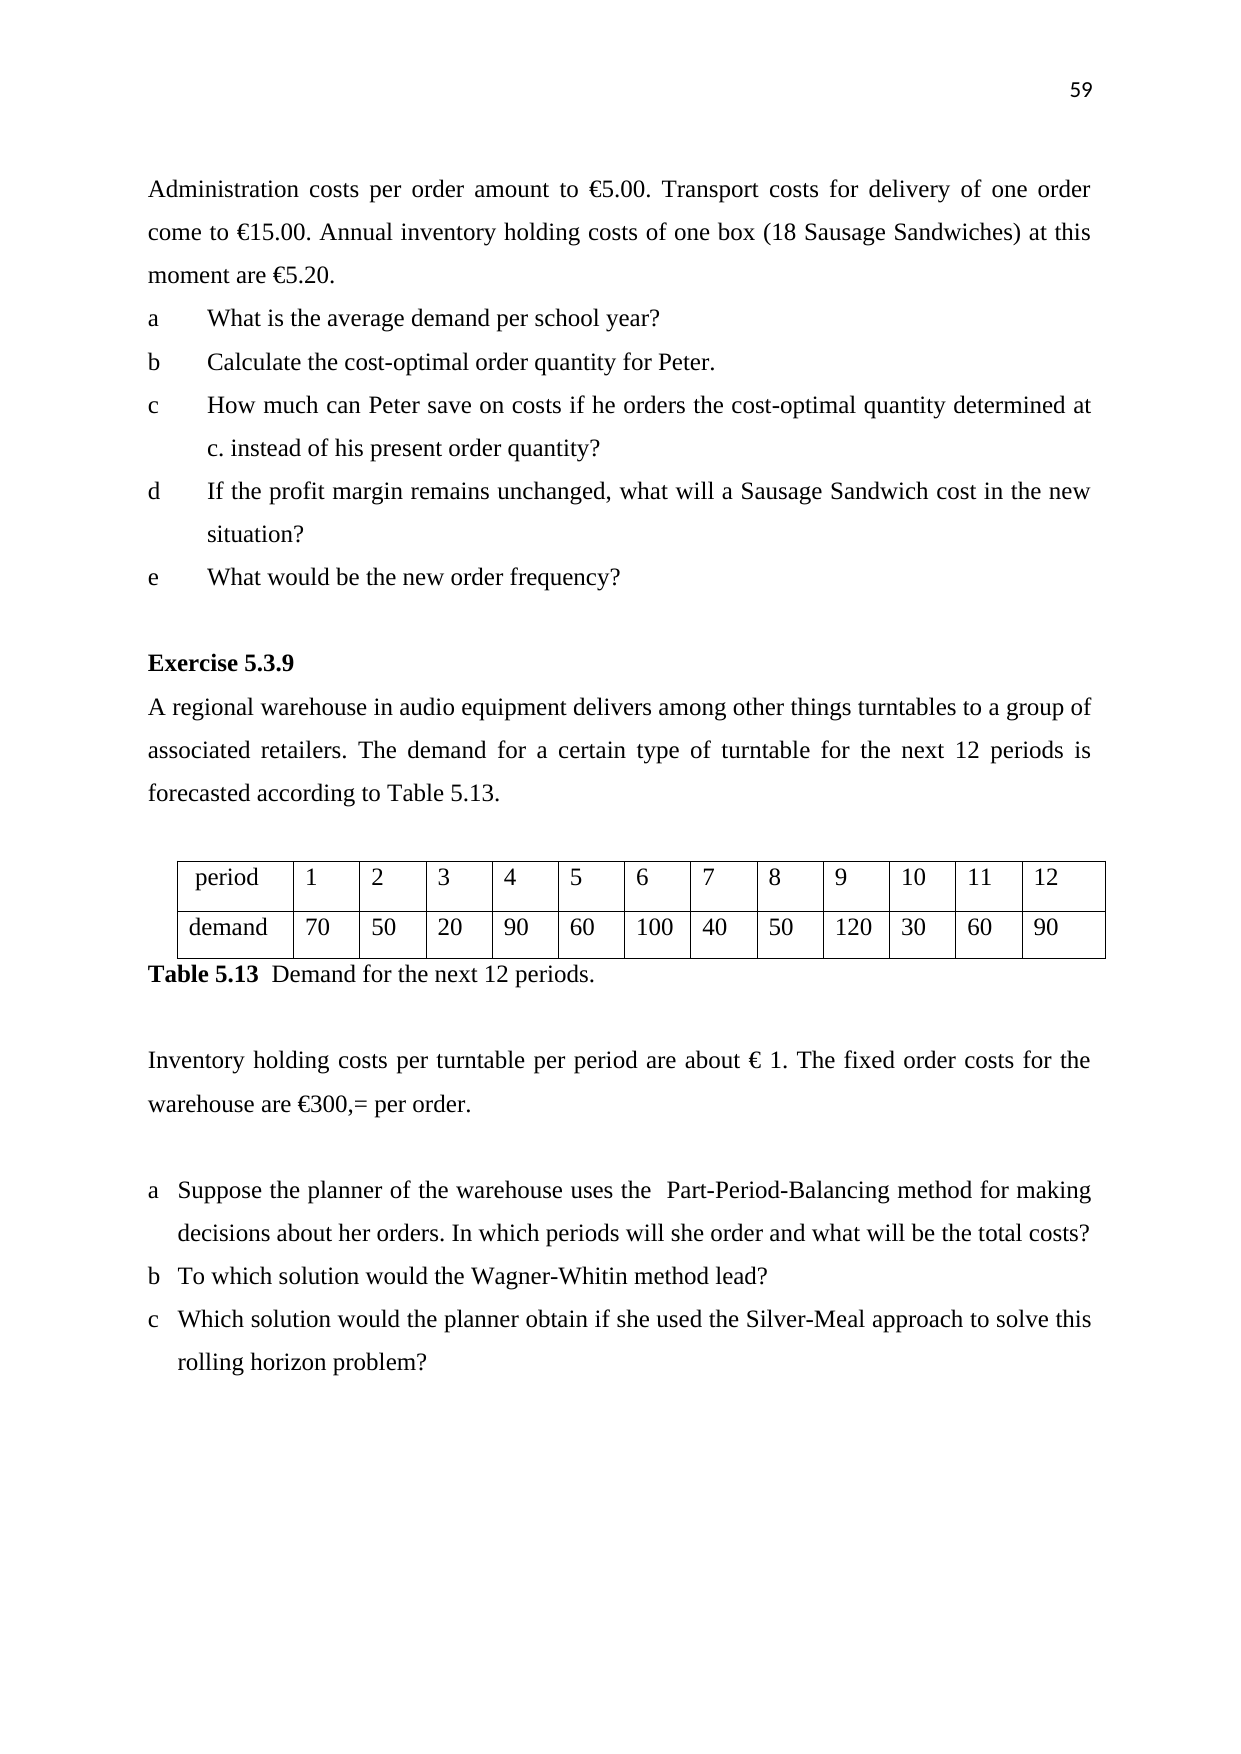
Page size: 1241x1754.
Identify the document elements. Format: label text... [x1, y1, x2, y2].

text Exercise 5.3.9 [148, 648, 1092, 677]
text a What is the average demand per school year? [148, 303, 1092, 332]
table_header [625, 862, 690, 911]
text a Suppose the planner of the warehouse uses the Part-Period-Balancing method for making decisions about her orders. In which periods will she order and what will be the total costs? [148, 1175, 1092, 1247]
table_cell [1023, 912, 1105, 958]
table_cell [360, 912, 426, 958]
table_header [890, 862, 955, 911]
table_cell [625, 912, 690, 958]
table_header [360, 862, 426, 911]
text Administration costs per order amount to €5.00. Transport costs for delivery of one order come to €15.00. Annual inventory holding costs of one box (18 Sausage Sandwiches) at this moment are €5.20. [148, 174, 1092, 289]
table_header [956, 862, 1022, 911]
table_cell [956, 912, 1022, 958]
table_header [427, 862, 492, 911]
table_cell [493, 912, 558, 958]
text Inventory holding costs per turntable per period are about € 1. The fixed order costs for the warehouse are €300,= per order. [148, 1046, 1092, 1117]
text b To which solution would the Wagner-Whitin method lead? [148, 1261, 1092, 1290]
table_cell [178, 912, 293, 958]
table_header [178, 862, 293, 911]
text Table 5.13 Demand for the next 12 periods. [148, 959, 1092, 988]
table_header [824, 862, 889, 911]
text A regional warehouse in audio equipment delivers among other things turntables to a group of associated retailers. The demand for a certain type of turntable for the next 12 periods is forecasted according to Table 5.13. [148, 692, 1092, 807]
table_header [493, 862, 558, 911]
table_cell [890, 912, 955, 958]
text d If the profit margin remains unchanged, what will a Sausage Sandwich cost in the new situation? [148, 476, 1092, 548]
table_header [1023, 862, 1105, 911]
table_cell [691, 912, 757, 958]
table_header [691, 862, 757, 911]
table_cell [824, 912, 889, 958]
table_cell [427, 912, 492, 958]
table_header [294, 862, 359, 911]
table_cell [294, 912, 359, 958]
text c How much can Peter save on costs if he orders the cost-optimal quantity determined at c. instead of his present order quantity? [148, 390, 1092, 462]
text b Calculate the cost-optimal order quantity for Peter. [148, 347, 1092, 375]
text e What would be the new order frequency? [148, 562, 1092, 591]
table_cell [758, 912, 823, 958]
text c Which solution would the planner obtain if she used the Silver-Meal approach to solve this rolling horizon problem? [148, 1304, 1092, 1376]
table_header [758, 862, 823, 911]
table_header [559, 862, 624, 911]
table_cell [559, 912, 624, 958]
